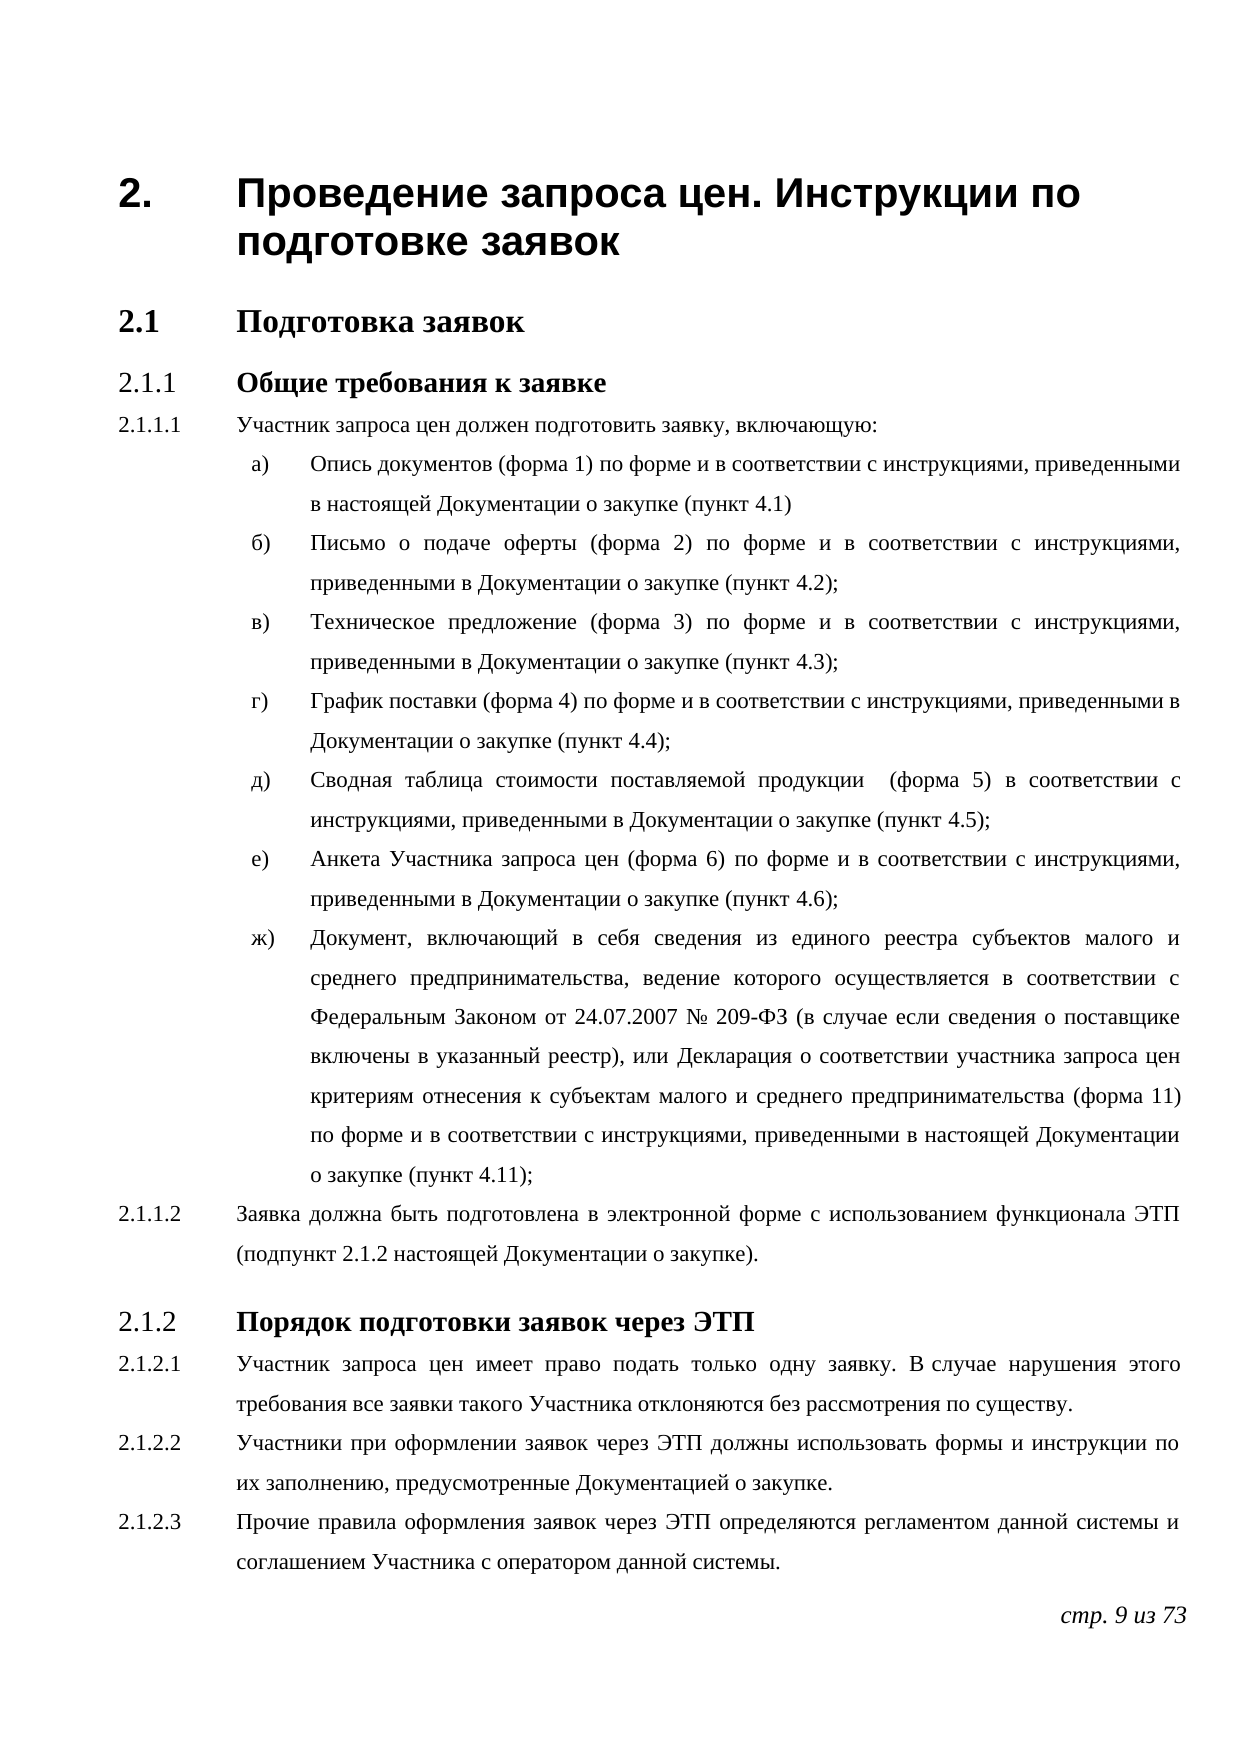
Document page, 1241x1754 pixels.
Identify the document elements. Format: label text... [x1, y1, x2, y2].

text Анкета Участника запроса цен (форма 6) по форме и в соответствии с инструкциями, приведенными в Документации о закупке (пункт 4.6); [251, 845, 1181, 911]
subtitle Подготовка заявок [118, 301, 1181, 340]
text Общие требования к заявке [118, 365, 1181, 398]
text Документ, включающий в себя сведения из единого реестра субъектов малого и среднего предпринимательства, ведение которого осуществляется в соответствии с Федеральным Законом от 24.07.2007 № 209-ФЗ (в случае если сведения о поставщике включены в указанный реестр), или Декларация о соответствии участника запроса цен критериям отнесения к субъектам малого и среднего предпринимательства (форма 11) по форме и в соответствии с инструкциями, приведенными в настоящей Документации о закупке (пункт 4.11); [251, 924, 1181, 1187]
text Техническое предложение (форма 3) по форме и в соответствии с инструкциями, приведенными в Документации о закупке (пункт 4.3); [251, 608, 1181, 674]
text Сводная таблица стоимости поставляемой продукции (форма 5) в соответствии с инструкциями, приведенными в Документации о закупке (пункт 4.5); [251, 766, 1181, 832]
list Прочие правила оформления заявок через ЭТП определяются регламентом данной системы и соглашением Участника с оператором данной системы. [118, 1508, 1181, 1574]
list Порядок подготовки заявок через ЭТП [118, 1304, 1181, 1338]
list Участники при оформлении заявок через ЭТП должны использовать формы и инструкции по их заполнению, предусмотренные Документацией о закупке. [118, 1429, 1181, 1495]
list Участник запроса цен имеет право подать только одну заявку. В случае нарушения этого требования все заявки такого Участника отклоняются без рассмотрения по существу. [118, 1350, 1181, 1416]
text Опись документов (форма 1) по форме и в соответствии с инструкциями, приведенными в настоящей Документации о закупке (пункт 4.1) [251, 450, 1181, 516]
text График поставки (форма 4) по форме и в соответствии с инструкциями, приведенными в Документации о закупке (пункт 4.4); [251, 687, 1181, 753]
list Заявка должна быть подготовлена в электронной форме с использованием функционала ЭТП (подпункт 2.1.2 настоящей Документации о закупке). [118, 1200, 1181, 1266]
text Участник запроса цен должен подготовить заявку, включающую: [118, 411, 1181, 437]
text Письмо о подаче оферты (форма 2) по форме и в соответствии с инструкциями, приведенными в Документации о закупке (пункт 4.2); [251, 529, 1181, 595]
subtitle Проведение запроса цен. Инструкции по подготовке заявок [118, 168, 1181, 264]
